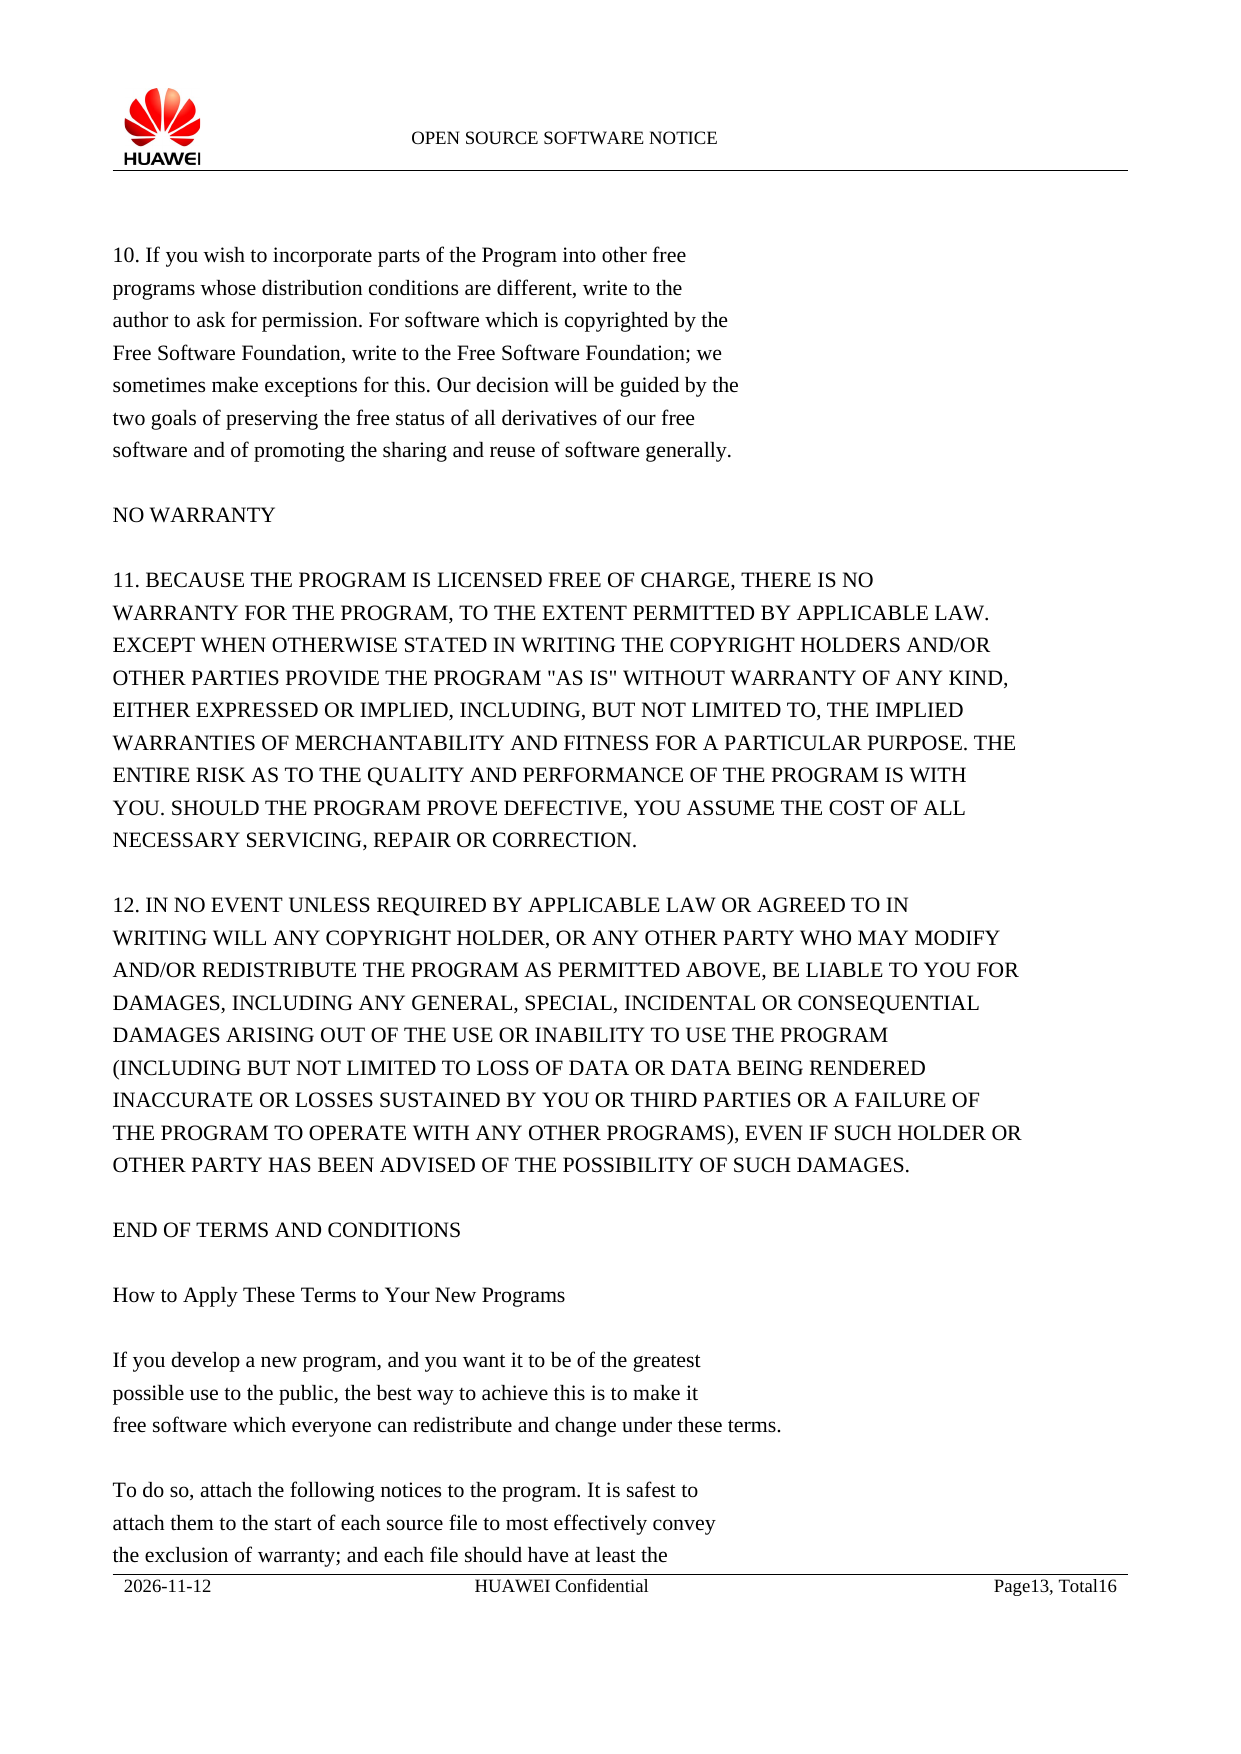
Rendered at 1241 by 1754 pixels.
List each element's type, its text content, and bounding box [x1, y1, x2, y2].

picture [124, 88, 201, 165]
